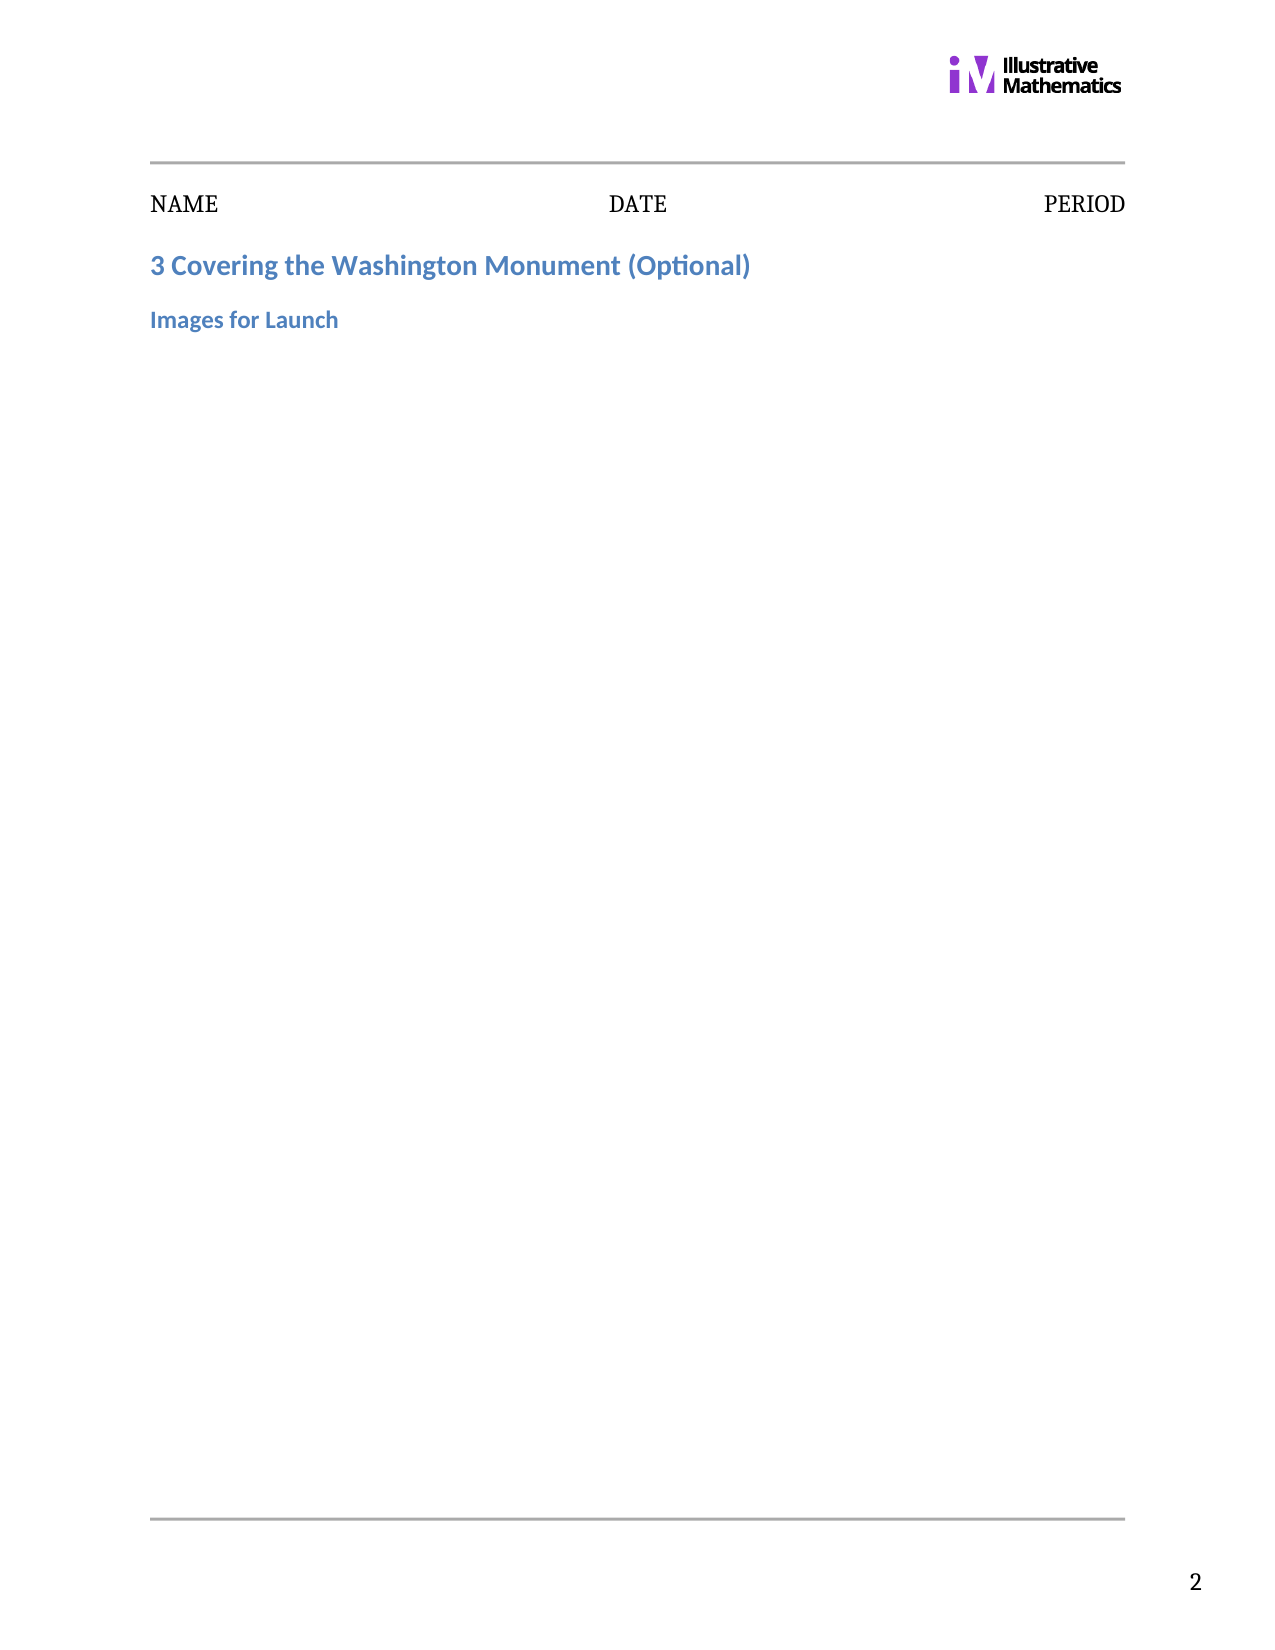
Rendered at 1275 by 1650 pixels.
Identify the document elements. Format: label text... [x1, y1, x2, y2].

picture [949, 55, 1121, 93]
subtitle 3 Covering the Washington Monument (Optional) [150, 247, 1125, 283]
subtitle Images for Launch [150, 304, 1125, 334]
